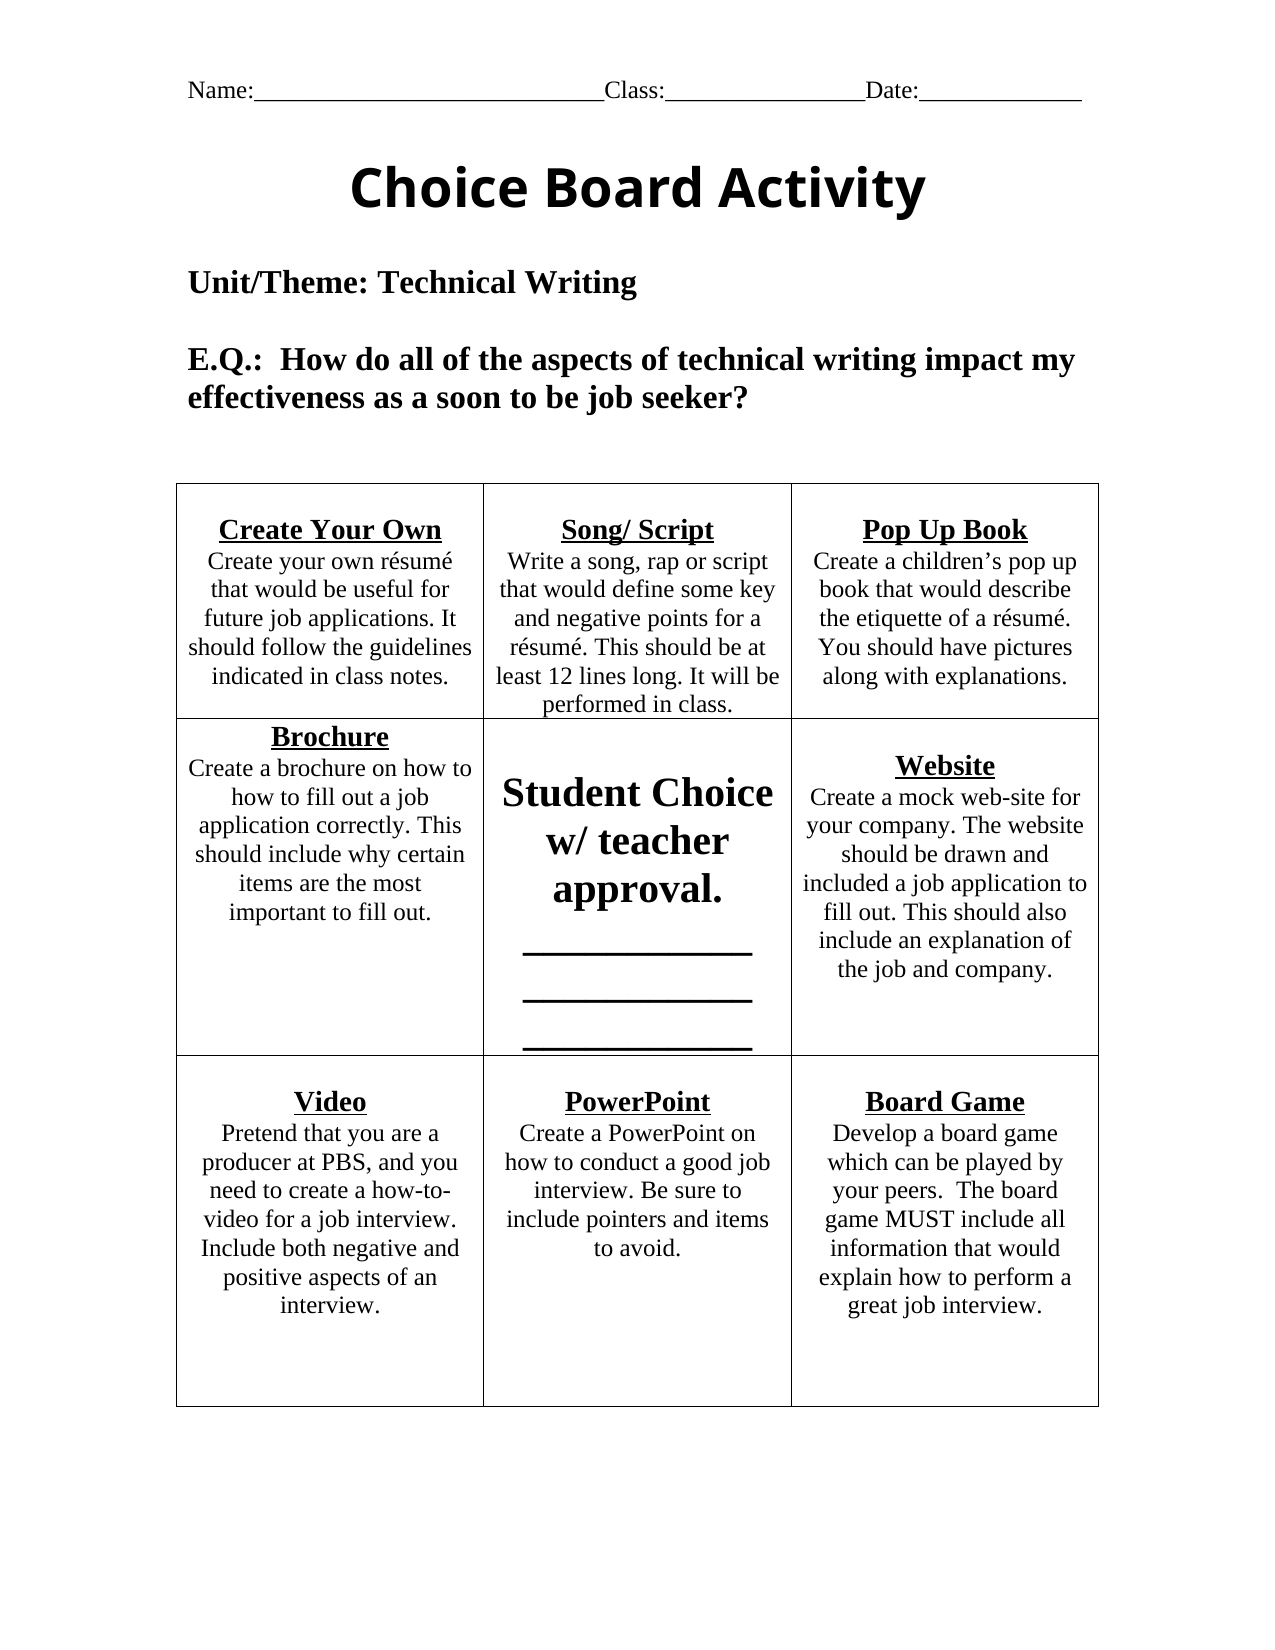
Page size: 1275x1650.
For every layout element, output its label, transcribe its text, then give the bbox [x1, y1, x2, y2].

table_cell Brochure Create a brochure on how to how to fill out a job application correctly. This should include why certain items are the most important to fill out. [177, 719, 483, 1055]
table_header Create Your Own Create your own résumé that would be useful for future job applications. It should follow the guidelines indicated in class notes. [177, 484, 483, 718]
table_cell Website Create a mock web-site for your company. The website should be drawn and included a job application to fill out. This should also include an explanation of the job and company. [792, 719, 1098, 1055]
table_cell Board Game Develop a board game which can be played by your peers. The board game MUST include all information that would explain how to perform a great job interview. [792, 1056, 1098, 1406]
text Unit/Theme: Technical Writing [187, 262, 1087, 300]
table_header Song/ Script Write a song, rap or script that would define some key and negative points for a résumé. This should be at least 12 lines long. It will be performed in class. [484, 484, 791, 718]
table_header Pop Up Book Create a children’s pop up book that would describe the etiquette of a résumé. You should have pictures along with explanations. [792, 484, 1098, 718]
text Choice Board Activity [187, 150, 1087, 224]
text E.Q.: How do all of the aspects of technical writing impact my effectiveness as a soon to be job seeker? [187, 339, 1087, 415]
table_cell Video Pretend that you are a producer at PBS, and you need to create a how-to- video for a job interview. Include both negative and positive aspects of an interview. [177, 1056, 483, 1406]
table_cell PowerPoint Create a PowerPoint on how to conduct a good job interview. Be sure to include pointers and items to avoid. [484, 1056, 791, 1406]
table_cell Student Choice w/ teacher approval. ___________ ___________ ___________ [484, 719, 791, 1055]
